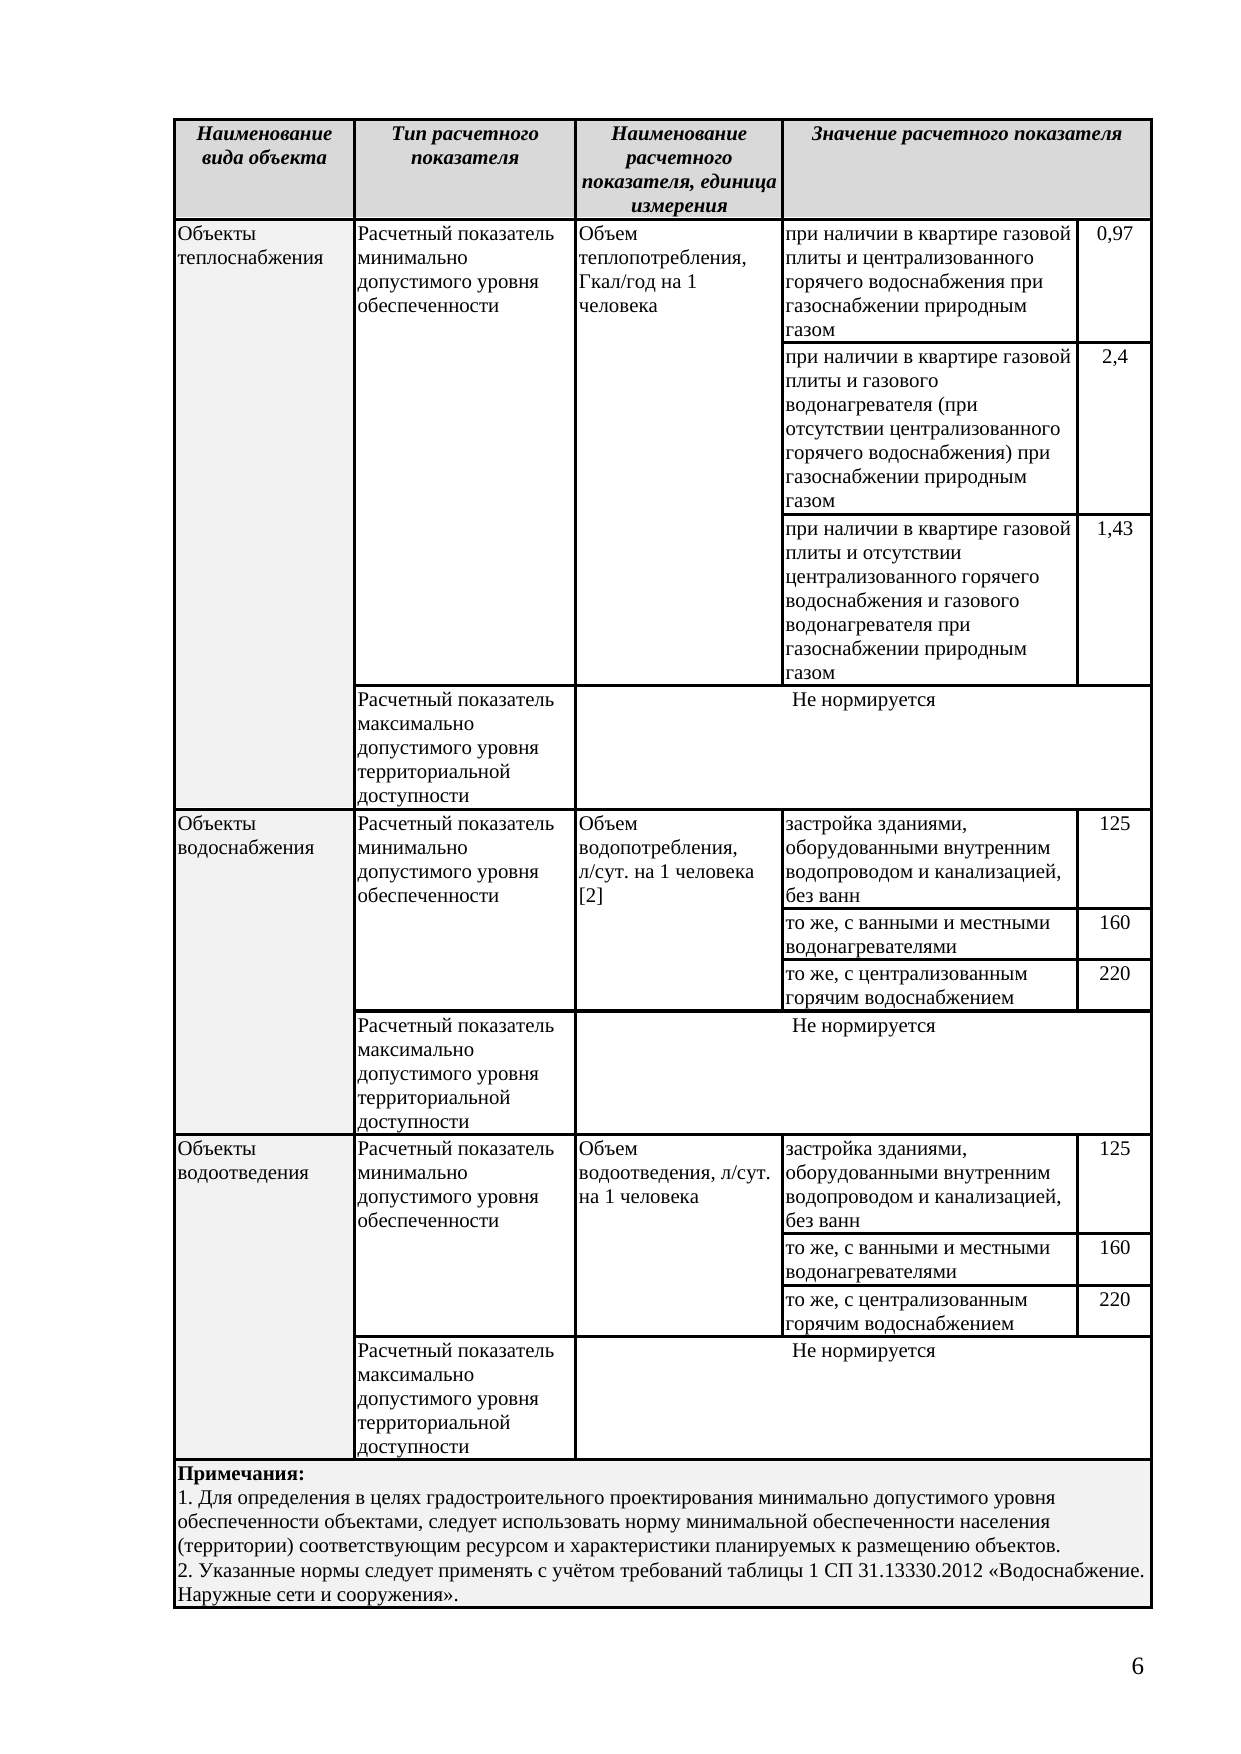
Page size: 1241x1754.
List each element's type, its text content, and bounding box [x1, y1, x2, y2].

table_cell 160 [1079, 1235, 1150, 1283]
table_cell то же, с централизованным горячим водоснабжением [784, 1287, 1076, 1335]
table_cell Объем теплопотребления, Гкал/год на 1 человека [577, 221, 781, 684]
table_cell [356, 221, 574, 684]
table_cell при наличии в квартире газовой плиты и централизованного горячего водоснабжения при газоснабжении природным газом [784, 221, 1076, 341]
table_cell 0,97 [1079, 221, 1150, 341]
table_cell Расчетный показатель минимально допустимого уровня обеспеченности [356, 811, 574, 1009]
table_cell Не нормируется [577, 687, 1150, 807]
table_cell Примечания: 1. Для определения в целях градостроительного проектирования минимально допустимого уровня обеспеченности объектами, следует использовать норму минимальной обеспеченности населения (территории) соответствующим ресурсом и характеристики планируемых к размещению объектов. 2. Указанные нормы следует применять с учётом требований таблицы 1 СП 31.13330.2012 «Водоснабжение. Наружные сети и сооружения». [176, 1461, 1150, 1606]
table_cell Не нормируется [577, 1338, 1150, 1458]
table_cell при наличии в квартире газовой плиты и отсутствии централизованного горячего водоснабжения и газового водонагревателя при газоснабжении природным газом [784, 516, 1076, 684]
table_cell Объекты водоотведения [176, 1136, 353, 1458]
table_header Тип расчетного показателя [356, 121, 574, 217]
table_cell 160 [1079, 910, 1150, 958]
table_cell Объекты водоснабжения [176, 811, 353, 1133]
table_cell Объем водопотребления, л/сут. на 1 человека [2] [577, 811, 781, 1009]
table_cell Объем водоотведения, л/сут. на 1 человека [577, 1136, 781, 1335]
table_cell 125 [1079, 1136, 1150, 1232]
table_header Значение расчетного показателя [784, 121, 1150, 217]
table_cell то же, с ванными и местными водонагревателями [784, 1235, 1076, 1283]
table_cell 220 [1079, 961, 1150, 1009]
table_header Наименование расчетного показателя, единица измерения [577, 121, 781, 217]
table_cell Объекты теплоснабжения [176, 221, 353, 807]
table_cell застройка зданиями, оборудованными внутренним водопроводом и канализацией, без ванн [784, 1136, 1076, 1232]
table_cell Расчетный показатель максимально допустимого уровня территориальной доступности [356, 1013, 574, 1133]
table_cell застройка зданиями, оборудованными внутренним водопроводом и канализацией, без ванн [784, 811, 1076, 907]
table_cell Расчетный показатель максимально допустимого уровня территориальной доступности [356, 1338, 574, 1458]
table_cell Не нормируется [577, 1013, 1150, 1133]
table_cell 220 [1079, 1287, 1150, 1335]
table_cell 1,43 [1079, 516, 1150, 684]
table_cell Расчетный показатель минимально допустимого уровня обеспеченности [356, 1136, 574, 1335]
table_cell 125 [1079, 811, 1150, 907]
table_cell то же, с ванными и местными водонагревателями [784, 910, 1076, 958]
table_cell Расчетный показатель максимально допустимого уровня территориальной доступности [356, 687, 574, 807]
table_header Наименование вида объекта [176, 121, 353, 217]
table_cell 2,4 [1079, 344, 1150, 512]
table_cell при наличии в квартире газовой плиты и газового водонагревателя (при отсутствии централизованного горячего водоснабжения) при газоснабжении природным газом [784, 344, 1076, 512]
table_cell то же, с централизованным горячим водоснабжением [784, 961, 1076, 1009]
